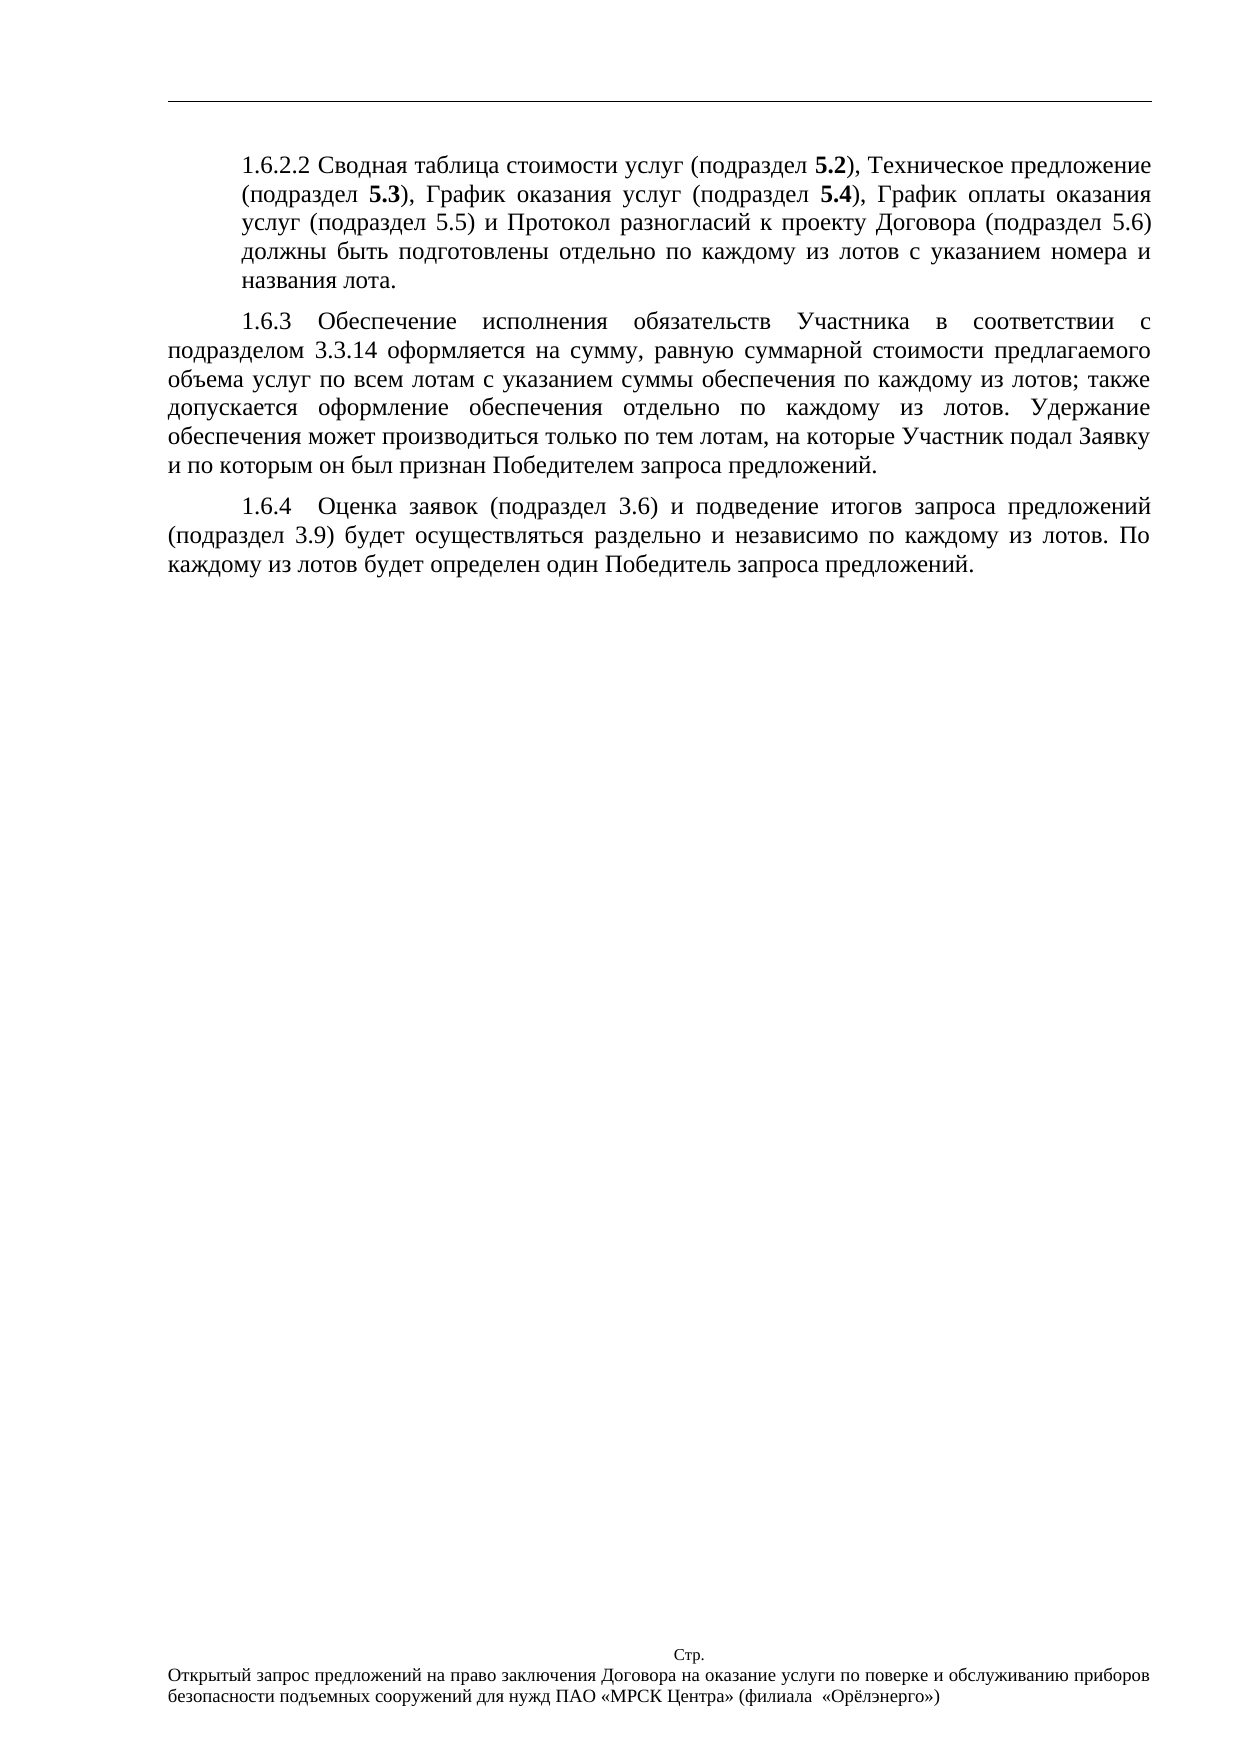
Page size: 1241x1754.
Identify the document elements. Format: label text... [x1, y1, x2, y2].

subtitle Обеспечение исполнения обязательств Участника в соответствии с подразделом 3.3.14 оформляется на сумму, равную суммарной стоимости предлагаемого объема услуг по всем лотам с указанием суммы обеспечения по каждому из лотов; также допускается оформление обеспечения отдельно по каждому из лотов. Удержание обеспечения может производиться только по тем лотам, на которые Участник подал Заявку и по которым он был признан Победителем запроса предложений. [168, 306, 1152, 479]
subtitle Оценка заявок (подраздел 3.6) и подведение итогов запроса предложений (подраздел 3.9) будет осуществляться раздельно и независимо по каждому из лотов. По каждому из лотов будет определен один Победитель запроса предложений. [168, 491, 1152, 577]
subtitle Сводная таблица стоимости услуг (подраздел 5.2), Техническое предложение (подраздел 5.3), График оказания услуг (подраздел 5.4), График оплаты оказания услуг (подраздел 5.5) и Протокол разногласий к проекту Договора (подраздел 5.6) должны быть подготовлены отдельно по каждому из лотов с указанием номера и названия лота. [241, 150, 1152, 294]
